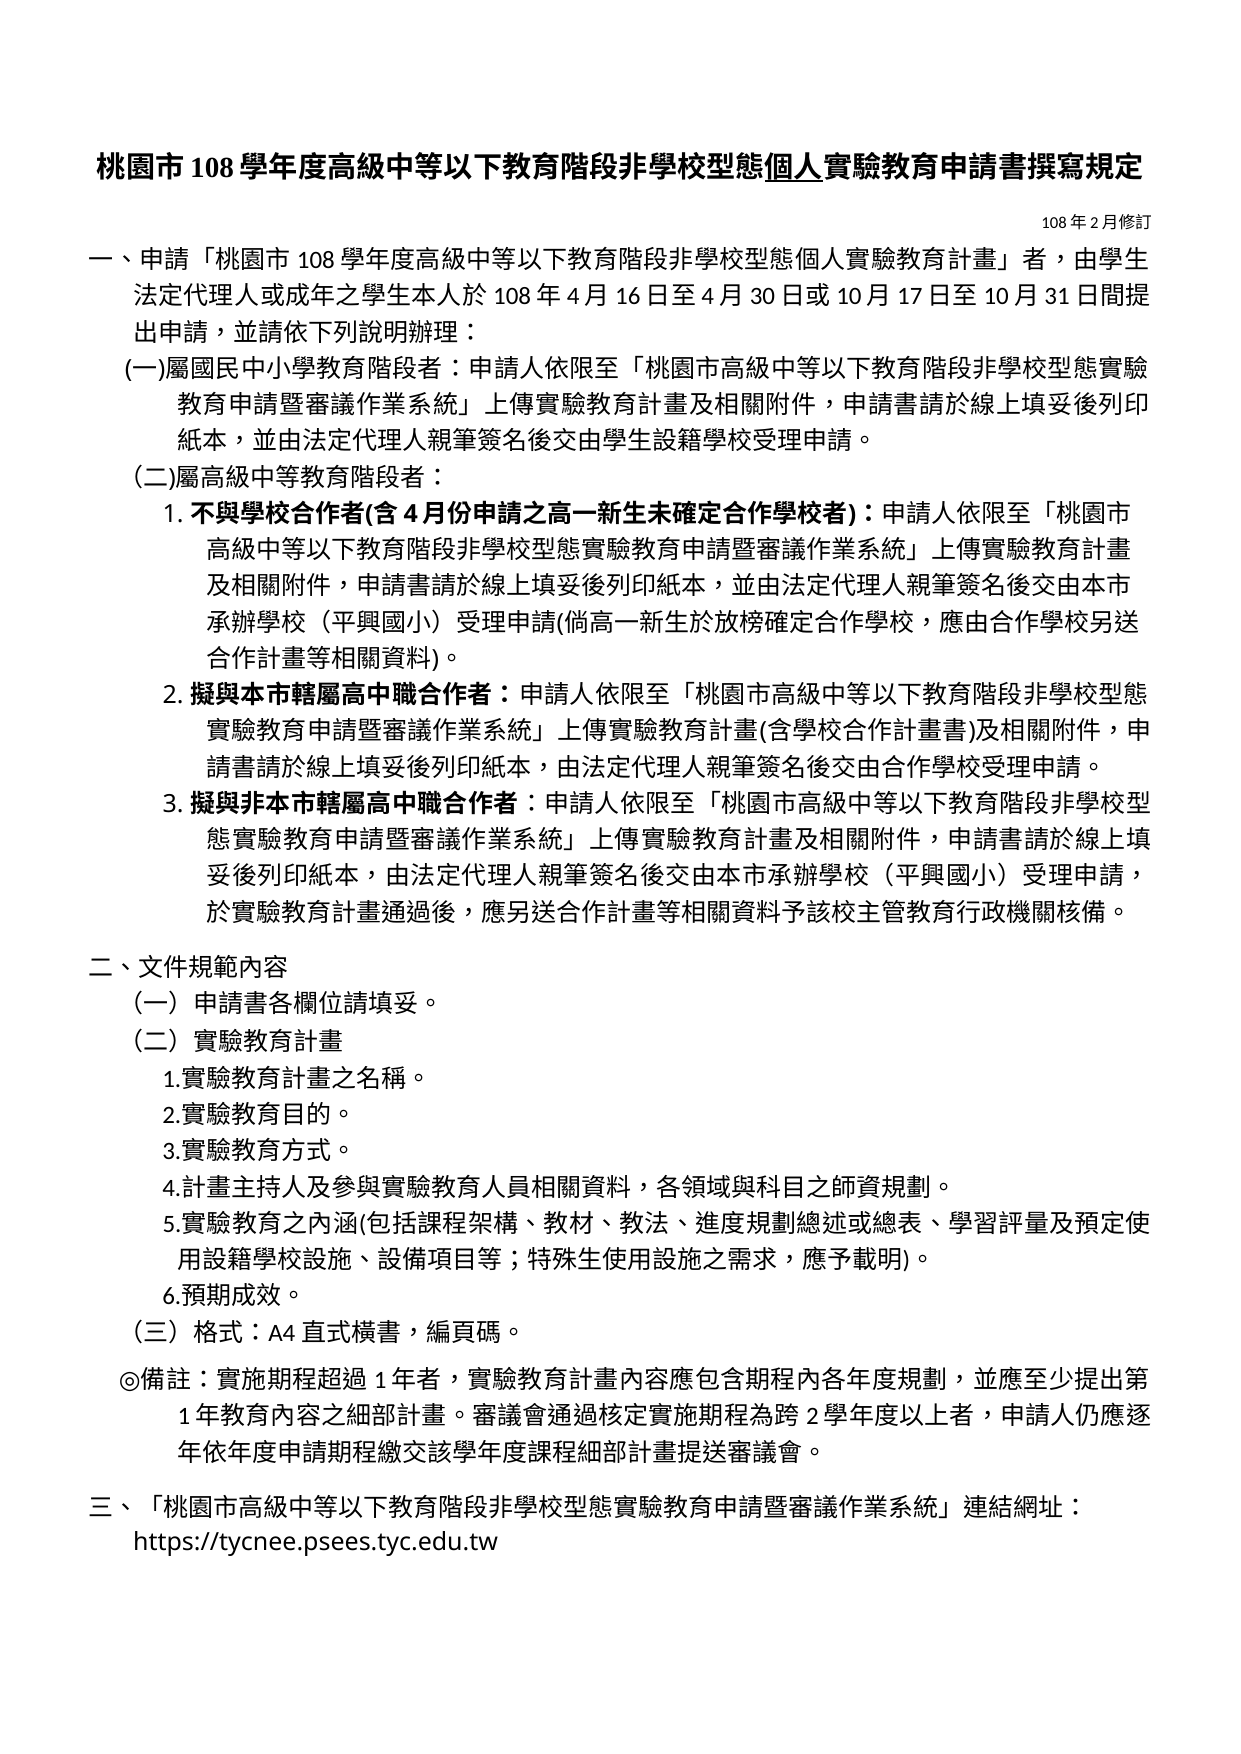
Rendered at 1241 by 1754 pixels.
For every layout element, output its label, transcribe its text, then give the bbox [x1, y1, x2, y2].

text 5.實驗教育之內涵(包括課程架構、教材、教法、進度規劃總述或總表、學習評量及預定使用設籍學校設施、設備項目等；特殊生使用設施之需求，應予載明)。 [162, 1203, 1152, 1276]
text （二）實驗教育計畫 [118, 1021, 1152, 1058]
text 1. 不與學校合作者(含4月份申請之高一新生未確定合作學校者)：申請人依限至「桃園市高級中等以下教育階段非學校型態實驗教育申請暨審議作業系統」上傳實驗教育計畫及相關附件，申請書請於線上填妥後列印紙本，並由法定代理人親筆簽名後交由本市承辦學校（平興國小）受理申請(倘高一新生於放榜確定合作學校，應由合作學校另送合作計畫等相關資料)。 [162, 493, 1152, 674]
text (一)屬國民中小學教育階段者：申請人依限至「桃園市高級中等以下教育階段非學校型態實驗教育申請暨審議作業系統」上傳實驗教育計畫及相關附件，申請書請於線上填妥後列印紙本，並由法定代理人親筆簽名後交由學生設籍學校受理申請。 [118, 348, 1152, 457]
text （二)屬高級中等教育階段者： [118, 457, 1152, 493]
text （三）格式：A4 直式橫書，編頁碼。 [118, 1312, 1152, 1348]
text 桃園市108學年度高級中等以下教育階段非學校型態個人實驗教育申請書撰寫規定 [89, 127, 1152, 202]
text 三、「桃園市高級中等以下教育階段非學校型態實驗教育申請暨審議作業系統」連結網址： [89, 1487, 1152, 1523]
text ◎備註：實施期程超過1年者，實驗教育計畫內容應包含期程內各年度規劃，並應至少提出第1年教育內容之細部計畫。審議會通過核定實施期程為跨2學年度以上者，申請人仍應逐年依年度申請期程繳交該學年度課程細部計畫提送審議會。 [118, 1359, 1152, 1468]
text 3.實驗教育方式。 [144, 1131, 1152, 1167]
text 二、文件規範內容 [89, 947, 1152, 983]
text 108年2月修訂 [89, 202, 1152, 239]
text 2.實驗教育目的。 [144, 1094, 1152, 1131]
text 1.實驗教育計畫之名稱。 [144, 1058, 1152, 1094]
text （一）申請書各欄位請填妥。 [118, 983, 1152, 1021]
text 2. 擬與本市轄屬高中職合作者：申請人依限至「桃園市高級中等以下教育階段非學校型態實驗教育申請暨審議作業系統」上傳實驗教育計畫(含學校合作計畫書)及相關附件，申請書請於線上填妥後列印紙本，由法定代理人親筆簽名後交由合作學校受理申請。 [162, 674, 1152, 783]
text 3. 擬與非本市轄屬高中職合作者：申請人依限至「桃園市高級中等以下教育階段非學校型態實驗教育申請暨審議作業系統」上傳實驗教育計畫及相關附件，申請書請於線上填妥後列印紙本，由法定代理人親筆簽名後交由本市承辦學校（平興國小）受理申請，於實驗教育計畫通過後，應另送合作計畫等相關資料予該校主管教育行政機關核備。 [162, 783, 1152, 928]
text https://tycnee.psees.tyc.edu.tw [133, 1523, 1152, 1557]
text 一、申請「桃園市108學年度高級中等以下教育階段非學校型態個人實驗教育計畫」者，由學生法定代理人或成年之學生本人於108年4月16日至4月30日或10月17日至10月31日間提出申請，並請依下列說明辦理： [89, 239, 1152, 348]
text 6.預期成效。 [144, 1276, 1152, 1312]
text 4.計畫主持人及參與實驗教育人員相關資料，各領域與科目之師資規劃。 [144, 1167, 1152, 1203]
